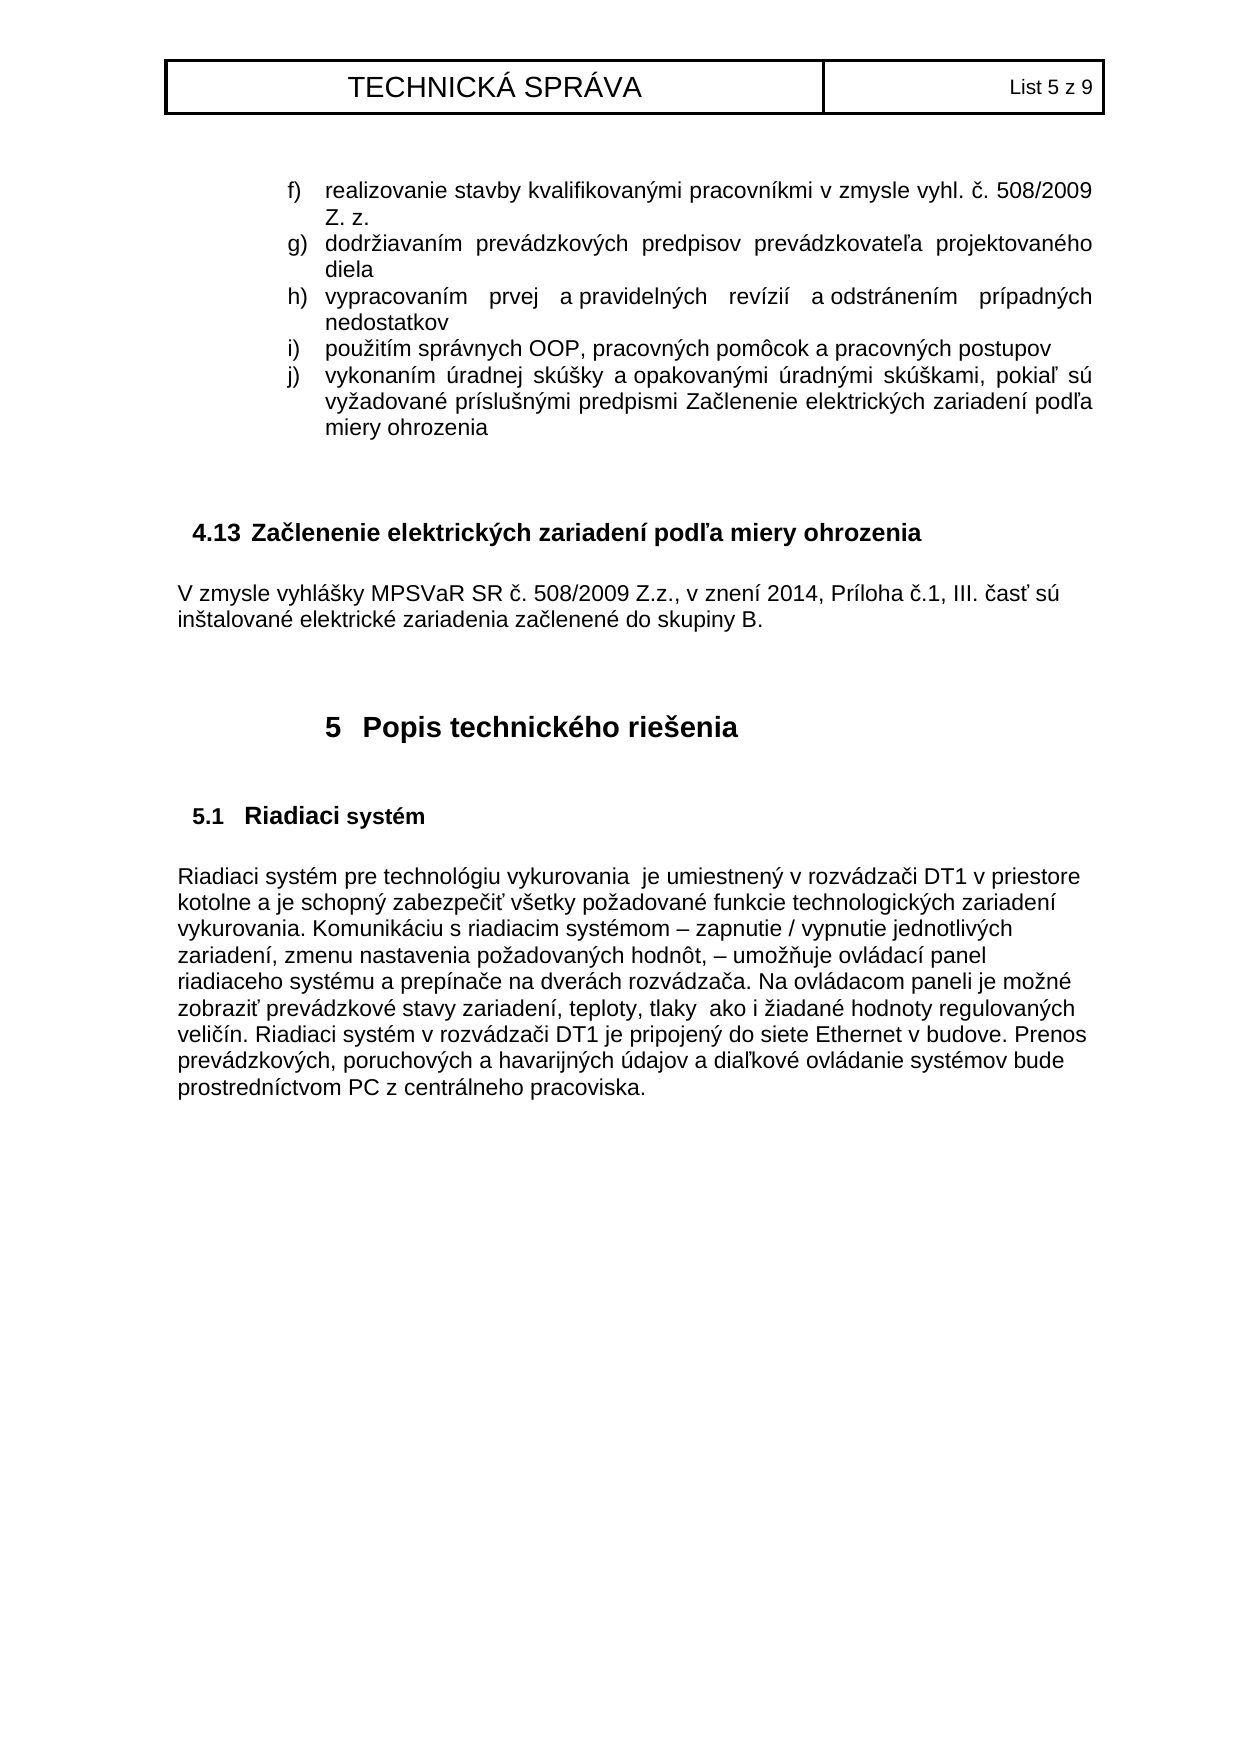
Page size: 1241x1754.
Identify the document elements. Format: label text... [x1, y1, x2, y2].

list vypracovaním prvej a pravidelných revízií a odstránením prípadných nedostatkov [287, 283, 1092, 335]
subtitle Riadiaci systém [192, 801, 1092, 830]
text Riadiaci systém pre technológiu vykurovania je umiestnený v rozvádzači DT1 v priestore kotolne a je schopný zabezpečiť všetky požadované funkcie technologických zariadení vykurovania. Komunikáciu s riadiacim systémom – zapnutie / vypnutie jednotlivých zariadení, zmenu nastavenia požadovaných hodnôt, – umožňuje ovládací panel riadiaceho systému a prepínače na dverách rozvádzača. Na ovládacom paneli je možné zobraziť prevádzkové stavy zariadení, teploty, tlaky ako i žiadané hodnoty regulovaných veličín. Riadiaci systém v rozvádzači DT1 je pripojený do siete Ethernet v budove. Prenos prevádzkových, poruchových a havarijných údajov a diaľkové ovládanie systémov bude prostredníctvom PC z centrálneho pracoviska. [177, 863, 1092, 1100]
list použitím správnych OOP, pracovných pomôcok a pracovných postupov [287, 335, 1092, 362]
list realizovanie stavby kvalifikovanými pracovníkmi v zmysle vyhl. č. 508/2009 Z. z. [287, 177, 1092, 230]
list vykonaním úradnej skúšky a opakovanými úradnými skúškami, pokiaľ sú vyžadované príslušnými predpismi Začlenenie elektrických zariadení podľa miery ohrozenia [287, 362, 1092, 441]
list dodržiavaním prevádzkových predpisov prevádzkovateľa projektovaného diela [287, 230, 1092, 283]
subtitle Začlenenie elektrických zariadení podľa miery ohrozenia [192, 518, 1092, 547]
text V zmysle vyhlášky MPSVaR SR č. 508/2009 Z.z., v znení 2014, Príloha č.1, III. časť sú inštalované elektrické zariadenia začlenené do skupiny B. [177, 580, 1092, 632]
subtitle Popis technického riešenia [325, 710, 1092, 744]
